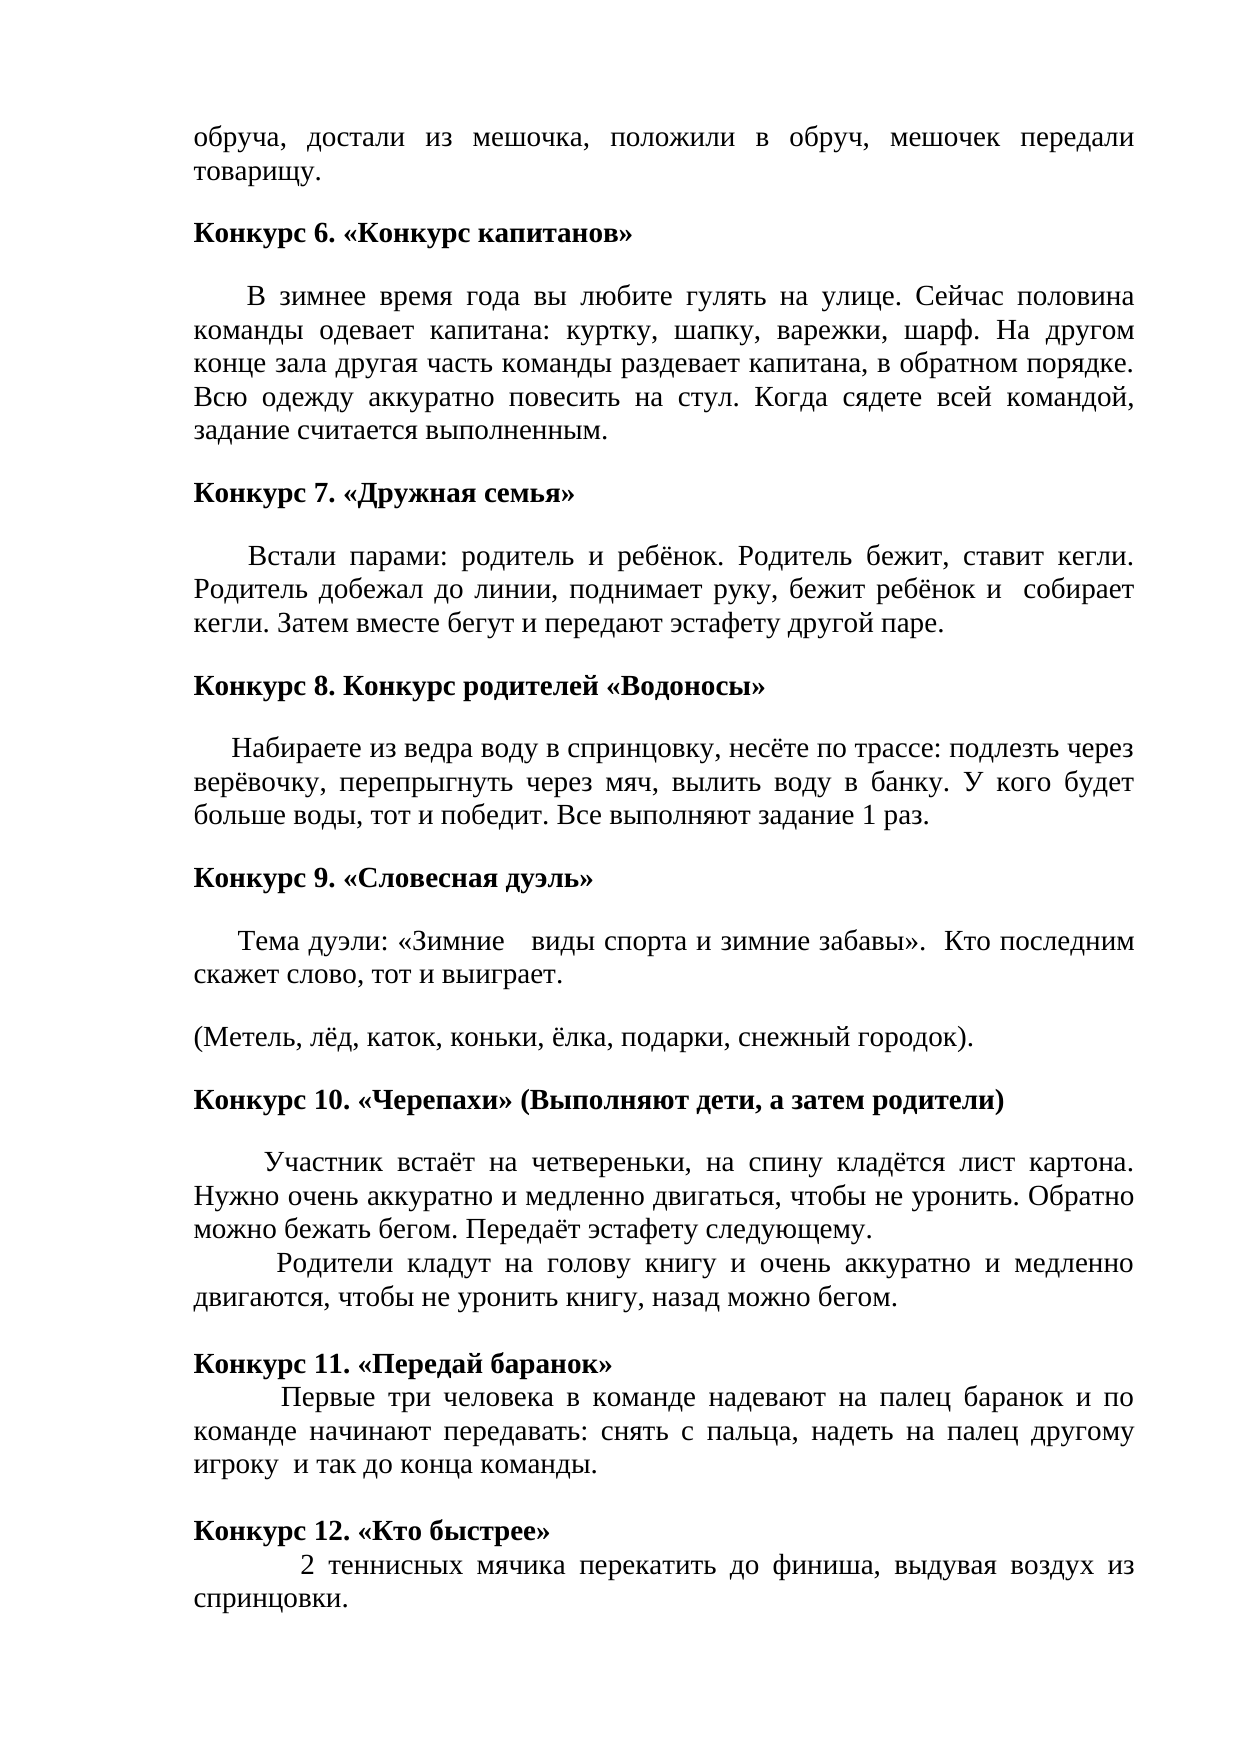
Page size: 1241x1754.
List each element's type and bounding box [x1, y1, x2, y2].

table_header [192, 89, 1137, 1688]
